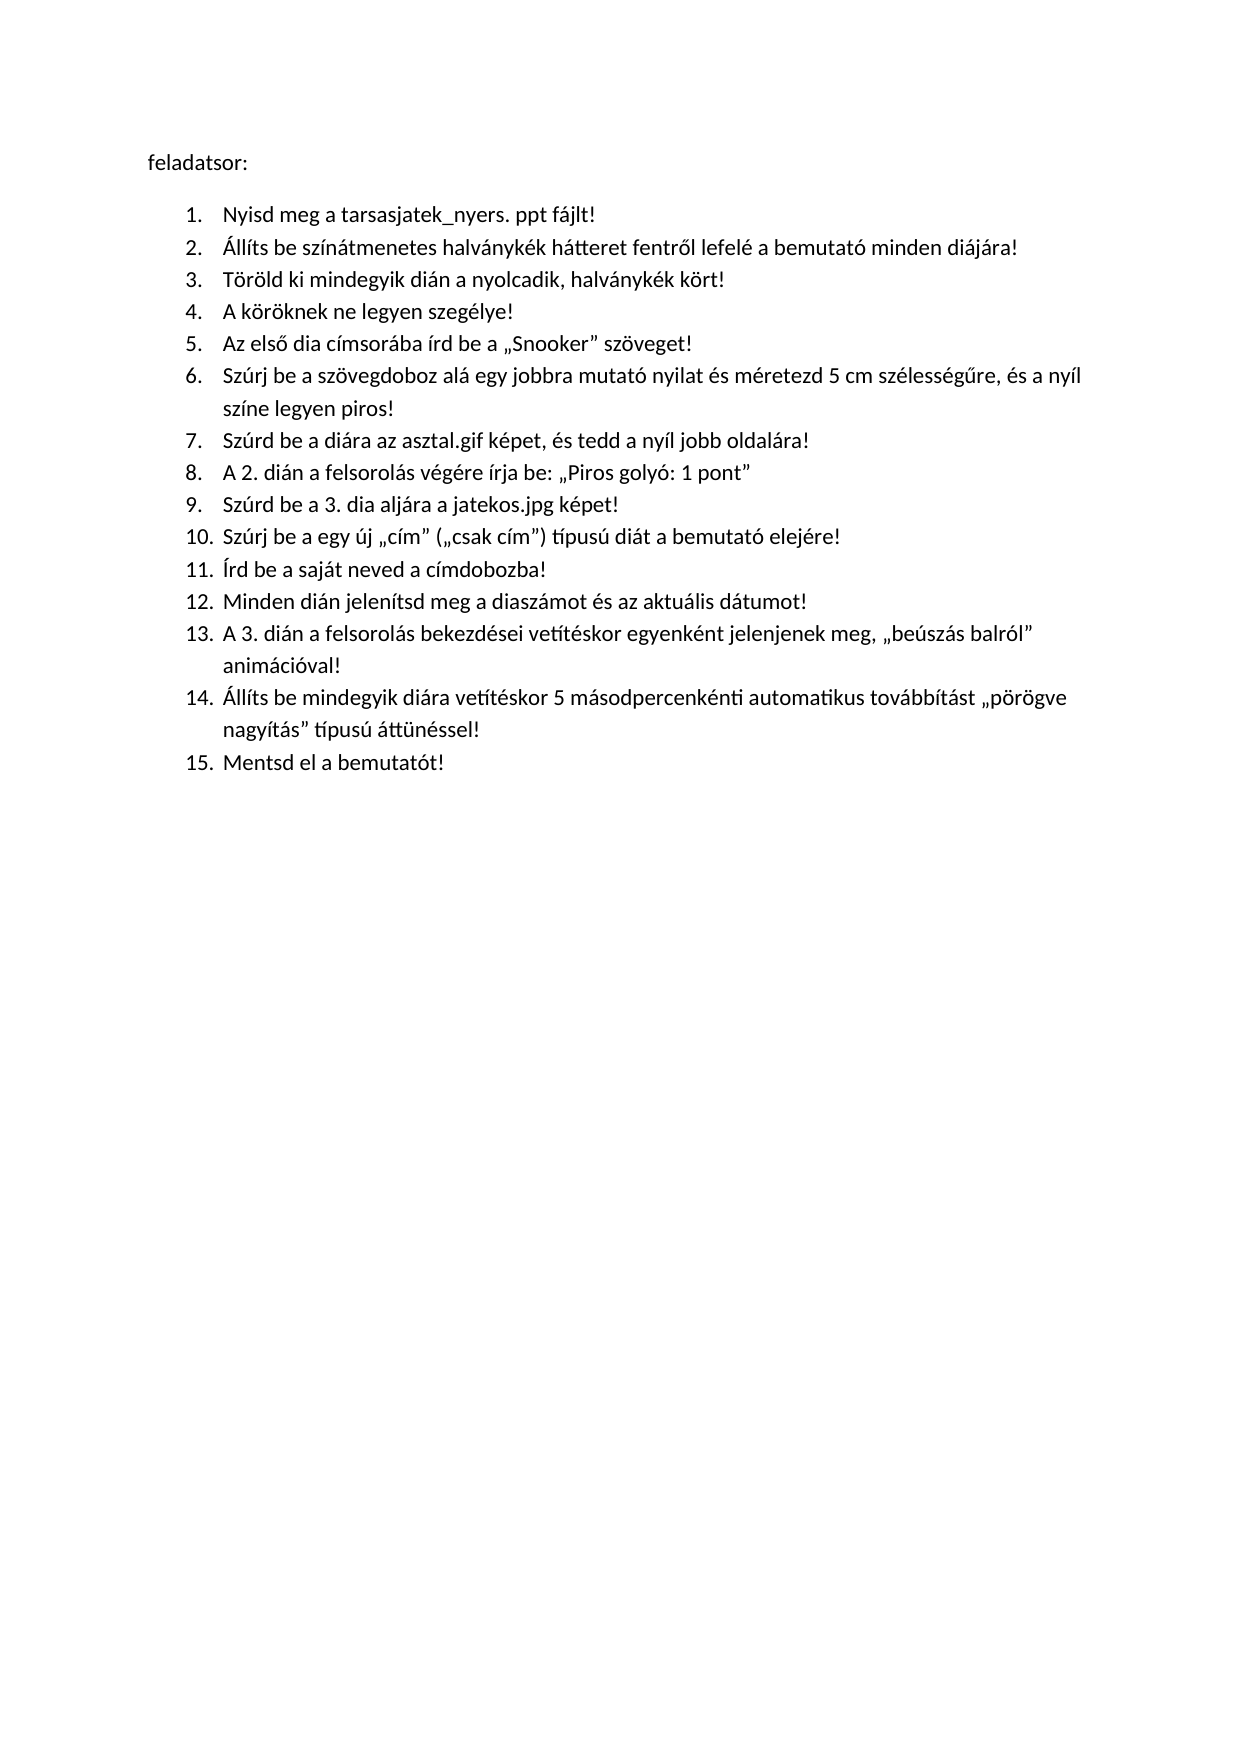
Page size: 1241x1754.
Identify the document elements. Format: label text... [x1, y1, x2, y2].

list Szúrd be a diára az asztal.gif képet, és tedd a nyíl jobb oldalára! [185, 426, 1093, 454]
list Minden dián jelenítsd meg a diaszámot és az aktuális dátumot! [185, 587, 1093, 615]
list Szúrj be a egy új „cím” („csak cím”) típusú diát a bemutató elejére! [185, 522, 1093, 551]
list Szúrj be a szövegdoboz alá egy jobbra mutató nyilat és méretezd 5 cm szélességűre, és a nyíl színe legyen piros! [185, 362, 1093, 422]
list A 2. dián a felsorolás végére írja be: „Piros golyó: 1 pont” [185, 458, 1093, 486]
list Az első dia címsorába írd be a „Snooker” szöveget! [185, 329, 1093, 357]
list Nyisd meg a tarsasjatek_nyers. ppt fájlt! [185, 201, 1093, 229]
list Állíts be színátmenetes halványkék hátteret fentről lefelé a bemutató minden diájára! [185, 233, 1093, 261]
list Töröld ki mindegyik dián a nyolcadik, halványkék kört! [185, 265, 1093, 293]
list Írd be a saját neved a címdobozba! [185, 555, 1093, 583]
list Szúrd be a 3. dia aljára a jatekos.jpg képet! [185, 490, 1093, 518]
list A köröknek ne legyen szegélye! [185, 297, 1093, 325]
list Állíts be mindegyik diára vetítéskor 5 másodpercenkénti automatikus továbbítást „pörögve nagyítás” típusú áttünéssel! [185, 683, 1093, 744]
text feladatsor: [148, 148, 1093, 176]
list A 3. dián a felsorolás bekezdései vetítéskor egyenként jelenjenek meg, „beúszás balról” animációval! [185, 619, 1093, 679]
list Mentsd el a bemutatót! [185, 748, 1093, 776]
